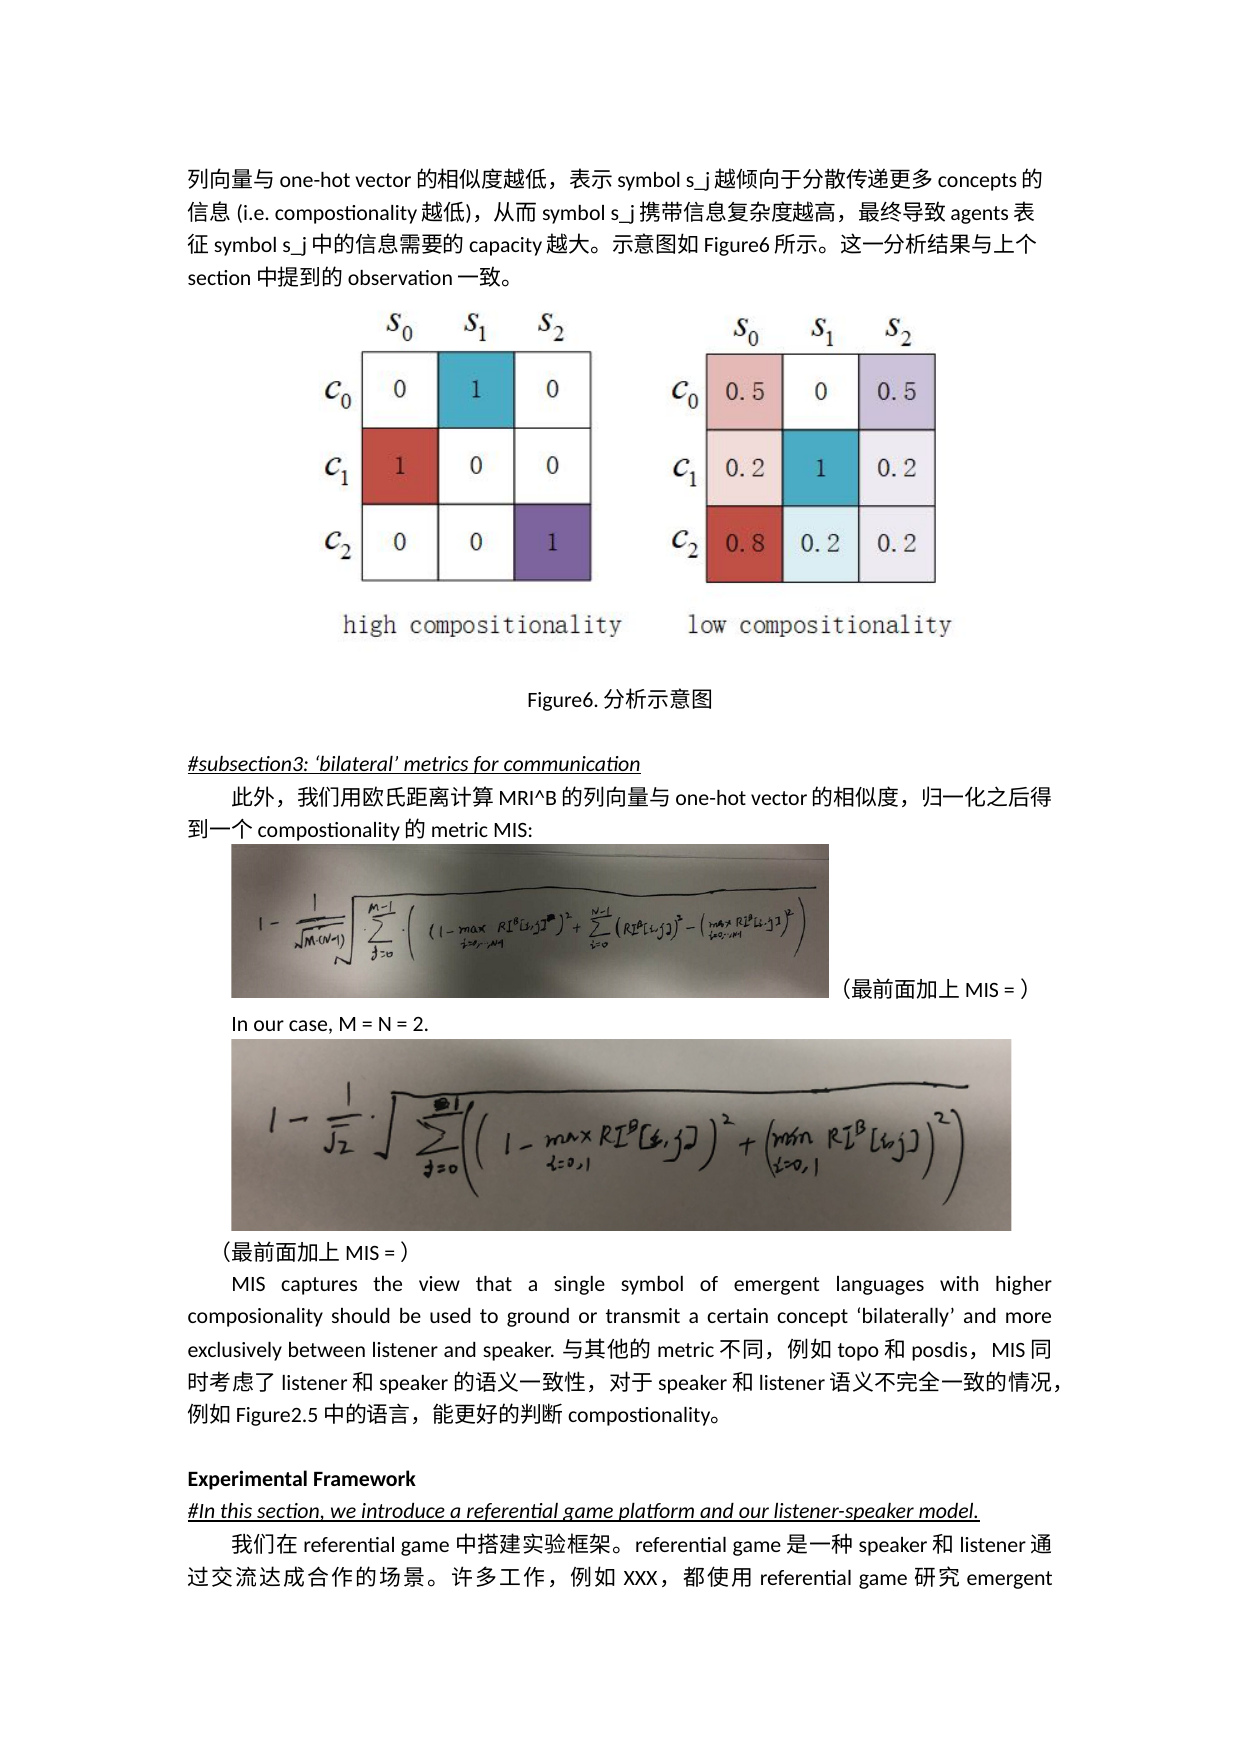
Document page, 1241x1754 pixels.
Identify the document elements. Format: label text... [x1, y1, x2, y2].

picture [665, 297, 966, 652]
text 此外，我们用欧氏距离计算MRI^B的列向量与one-hot vector的相似度，归一化之后得到一个compostionality的metric MIS: [187, 779, 1053, 844]
picture [231, 844, 829, 998]
text #In this section, we introduce a referential game platform and our listener-speaker model. [187, 1494, 1053, 1527]
picture [231, 1039, 1012, 1231]
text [187, 1527, 1053, 1592]
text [187, 162, 1053, 292]
text Experimental Framework [187, 1462, 1053, 1494]
text Figure6. 分析示意图 [187, 682, 1053, 714]
text In our case, M = N = 2. [187, 1007, 1053, 1039]
picture [318, 292, 636, 652]
text #subsection3: ‘bilateral’ metrics for communication [187, 747, 1053, 779]
text MIS captures the view that a single symbol of emergent languages with higher composionality should be used to ground or transmit a certain concept ‘bilaterally’ and more exclusively between listener and speaker. 与其他的metric不同，例如topo和posdis，MIS同时考虑了listener和speaker的语义一致性，对于speaker和listener语义不完全一致的情况，例如Figure2.5中的语言，能更好的判断compostionality。 [187, 1267, 1053, 1429]
